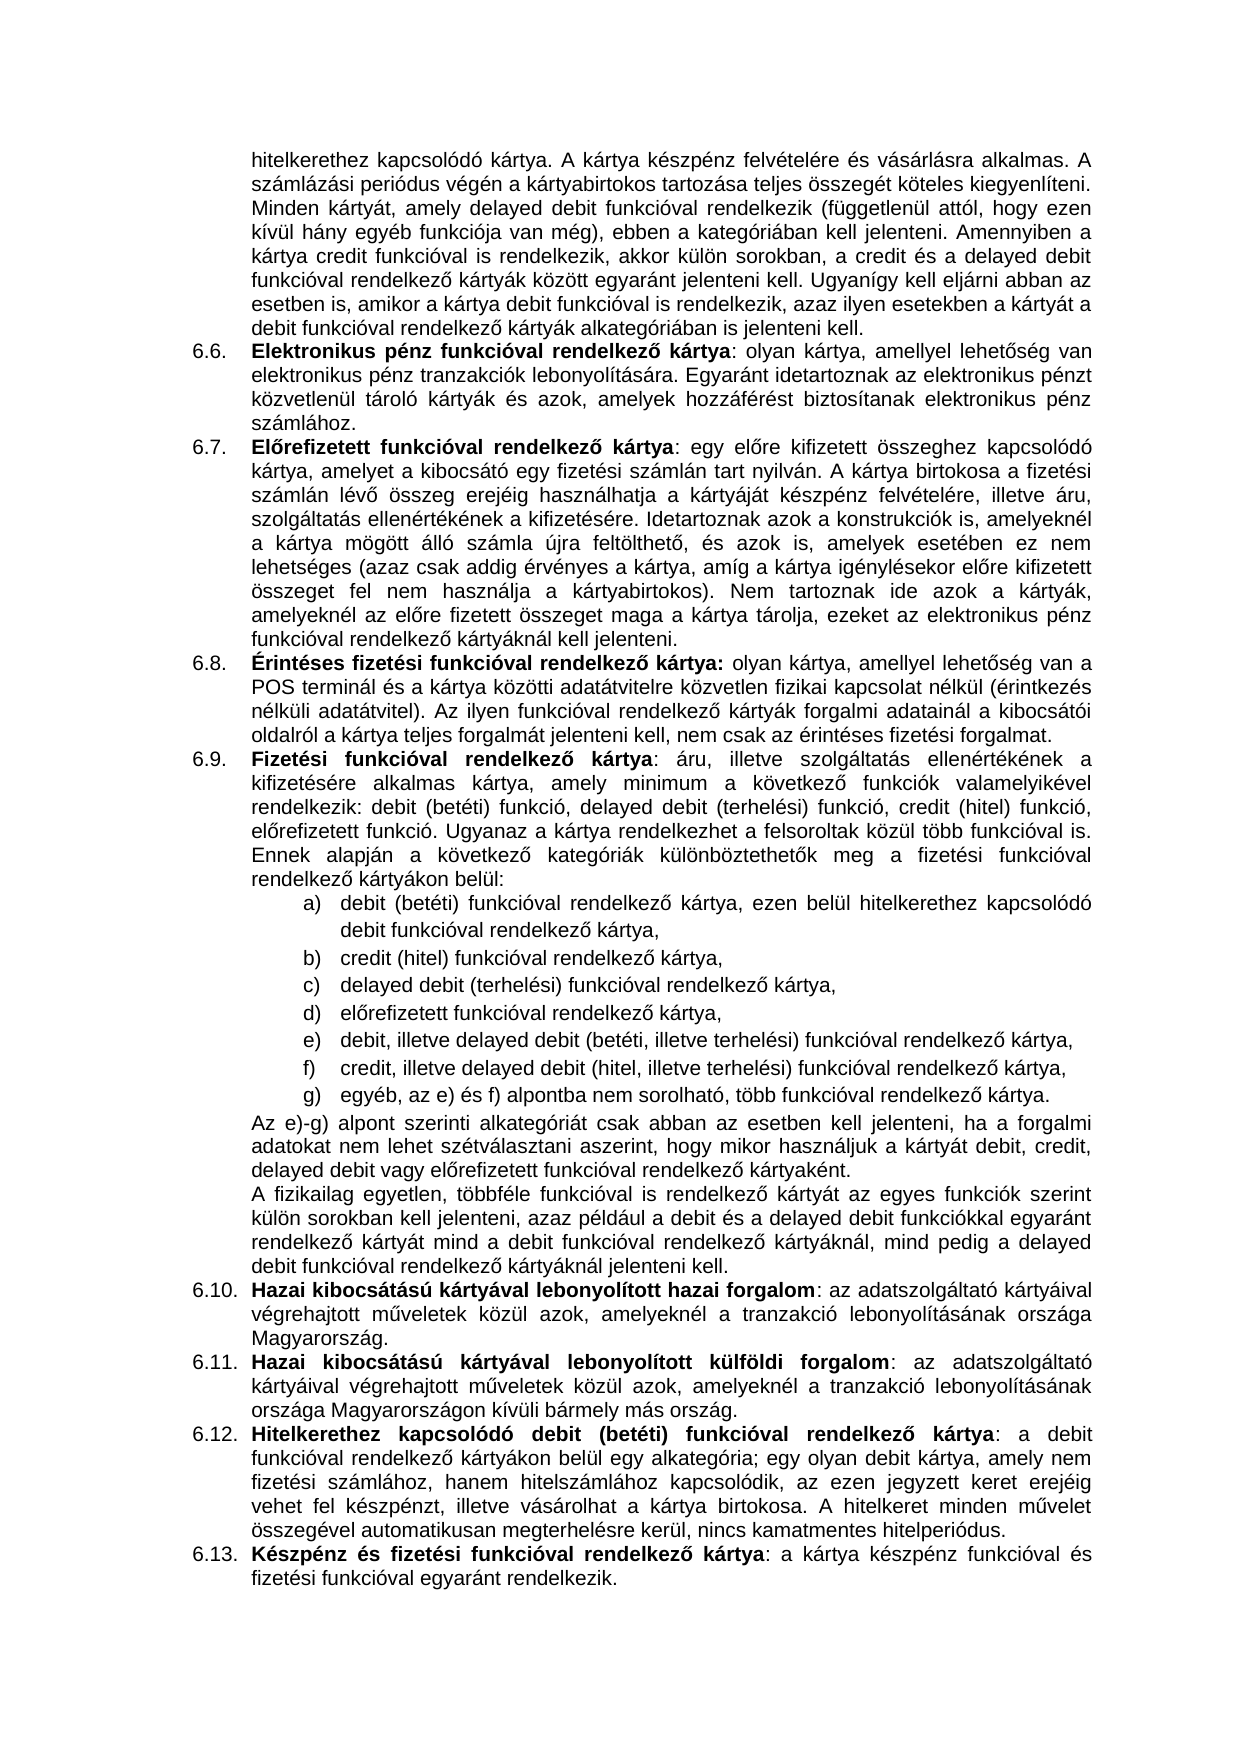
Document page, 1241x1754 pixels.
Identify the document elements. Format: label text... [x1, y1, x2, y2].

list egyéb, az e) és f) alpontba nem sorolható, több funkcióval rendelkező kártya. [303, 1083, 1093, 1107]
text Az e)-g) alpont szerinti alkategóriát csak abban az esetben kell jelenteni, ha a forgalmi adatokat nem lehet szétválasztani aszerint, hogy mikor használjuk a kártyát debit, credit, delayed debit vagy előrefizetett funkcióval rendelkező kártyaként. [251, 1110, 1093, 1182]
text 6.9. Fizetési funkcióval rendelkező kártya: áru, illetve szolgáltatás ellenértékének a kifizetésére alkalmas kártya, amely minimum a következő funkciók valamelyikével rendelkezik: debit (betéti) funkció, delayed debit (terhelési) funkció, credit (hitel) funkció, előrefizetett funkció. Ugyanaz a kártya rendelkezhet a felsoroltak közül több funkcióval is. Ennek alapján a következő kategóriák különböztethetők meg a fizetési funkcióval rendelkező kártyákon belül: [192, 747, 1093, 890]
text 6.11. Hazai kibocsátású kártyával lebonyolított külföldi forgalom: az adatszolgáltató kártyáival végrehajtott műveletek közül azok, amelyeknél a tranzakció lebonyolításának országa Magyarországon kívüli bármely más ország. [192, 1350, 1093, 1422]
text 6.10. Hazai kibocsátású kártyával lebonyolított hazai forgalom: az adatszolgáltató kártyáival végrehajtott műveletek közül azok, amelyeknél a tranzakció lebonyolításának országa Magyarország. [192, 1278, 1093, 1350]
text 6.7. Előrefizetett funkcióval rendelkező kártya: egy előre kifizetett összeghez kapcsolódó kártya, amelyet a kibocsátó egy fizetési számlán tart nyilván. A kártya birtokosa a fizetési számlán lévő összeg erejéig használhatja a kártyáját készpénz felvételére, illetve áru, szolgáltatás ellenértékének a kifizetésére. Idetartoznak azok a konstrukciók is, amelyeknél a kártya mögött álló számla újra feltölthető, és azok is, amelyek esetében ez nem lehetséges (azaz csak addig érvényes a kártya, amíg a kártya igénylésekor előre kifizetett összeget fel nem használja a kártyabirtokos). Nem tartoznak ide azok a kártyák, amelyeknél az előre fizetett összeget maga a kártya tárolja, ezeket az elektronikus pénz funkcióval rendelkező kártyáknál kell jelenteni. [192, 435, 1093, 651]
text 6.12. Hitelkerethez kapcsolódó debit (betéti) funkcióval rendelkező kártya: a debit funkcióval rendelkező kártyákon belül egy alkategória; egy olyan debit kártya, amely nem fizetési számlához, hanem hitelszámlához kapcsolódik, az ezen jegyzett keret erejéig vehet fel készpénzt, illetve vásárolhat a kártya birtokosa. A hitelkeret minden művelet összegével automatikusan megterhelésre kerül, nincs kamatmentes hitelperiódus. [192, 1422, 1093, 1542]
text 6.8. Érintéses fizetési funkcióval rendelkező kártya: olyan kártya, amellyel lehetőség van a POS terminál és a kártya közötti adatátvitelre közvetlen fizikai kapcsolat nélkül (érintkezés nélküli adatátvitel). Az ilyen funkcióval rendelkező kártyák forgalmi adatainál a kibocsátói oldalról a kártya teljes forgalmát jelenteni kell, nem csak az érintéses fizetési forgalmat. [192, 651, 1093, 747]
list debit, illetve delayed debit (betéti, illetve terhelési) funkcióval rendelkező kártya, [303, 1028, 1093, 1052]
list credit, illetve delayed debit (hitel, illetve terhelési) funkcióval rendelkező kártya, [303, 1055, 1093, 1079]
list delayed debit (terhelési) funkcióval rendelkező kártya, [303, 973, 1093, 997]
text 6.13. Készpénz és fizetési funkcióval rendelkező kártya: a kártya készpénz funkcióval és fizetési funkcióval egyaránt rendelkezik. [192, 1542, 1093, 1589]
list debit (betéti) funkcióval rendelkező kártya, ezen belül hitelkerethez kapcsolódó debit funkcióval rendelkező kártya, [303, 890, 1093, 942]
text A fizikailag egyetlen, többféle funkcióval is rendelkező kártyát az egyes funkciók szerint külön sorokban kell jelenteni, azaz például a debit és a delayed debit funkciókkal egyaránt rendelkező kártyát mind a debit funkcióval rendelkező kártyáknál, mind pedig a delayed debit funkcióval rendelkező kártyáknál jelenteni kell. [251, 1182, 1093, 1278]
text 6.6. Elektronikus pénz funkcióval rendelkező kártya: olyan kártya, amellyel lehetőség van elektronikus pénz tranzakciók lebonyolítására. Egyaránt idetartoznak az elektronikus pénzt közvetlenül tároló kártyák és azok, amelyek hozzáférést biztosítanak elektronikus pénz számlához. [192, 339, 1093, 435]
list előrefizetett funkcióval rendelkező kártya, [303, 1000, 1093, 1024]
list credit (hitel) funkcióval rendelkező kártya, [303, 945, 1093, 969]
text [192, 148, 1093, 339]
